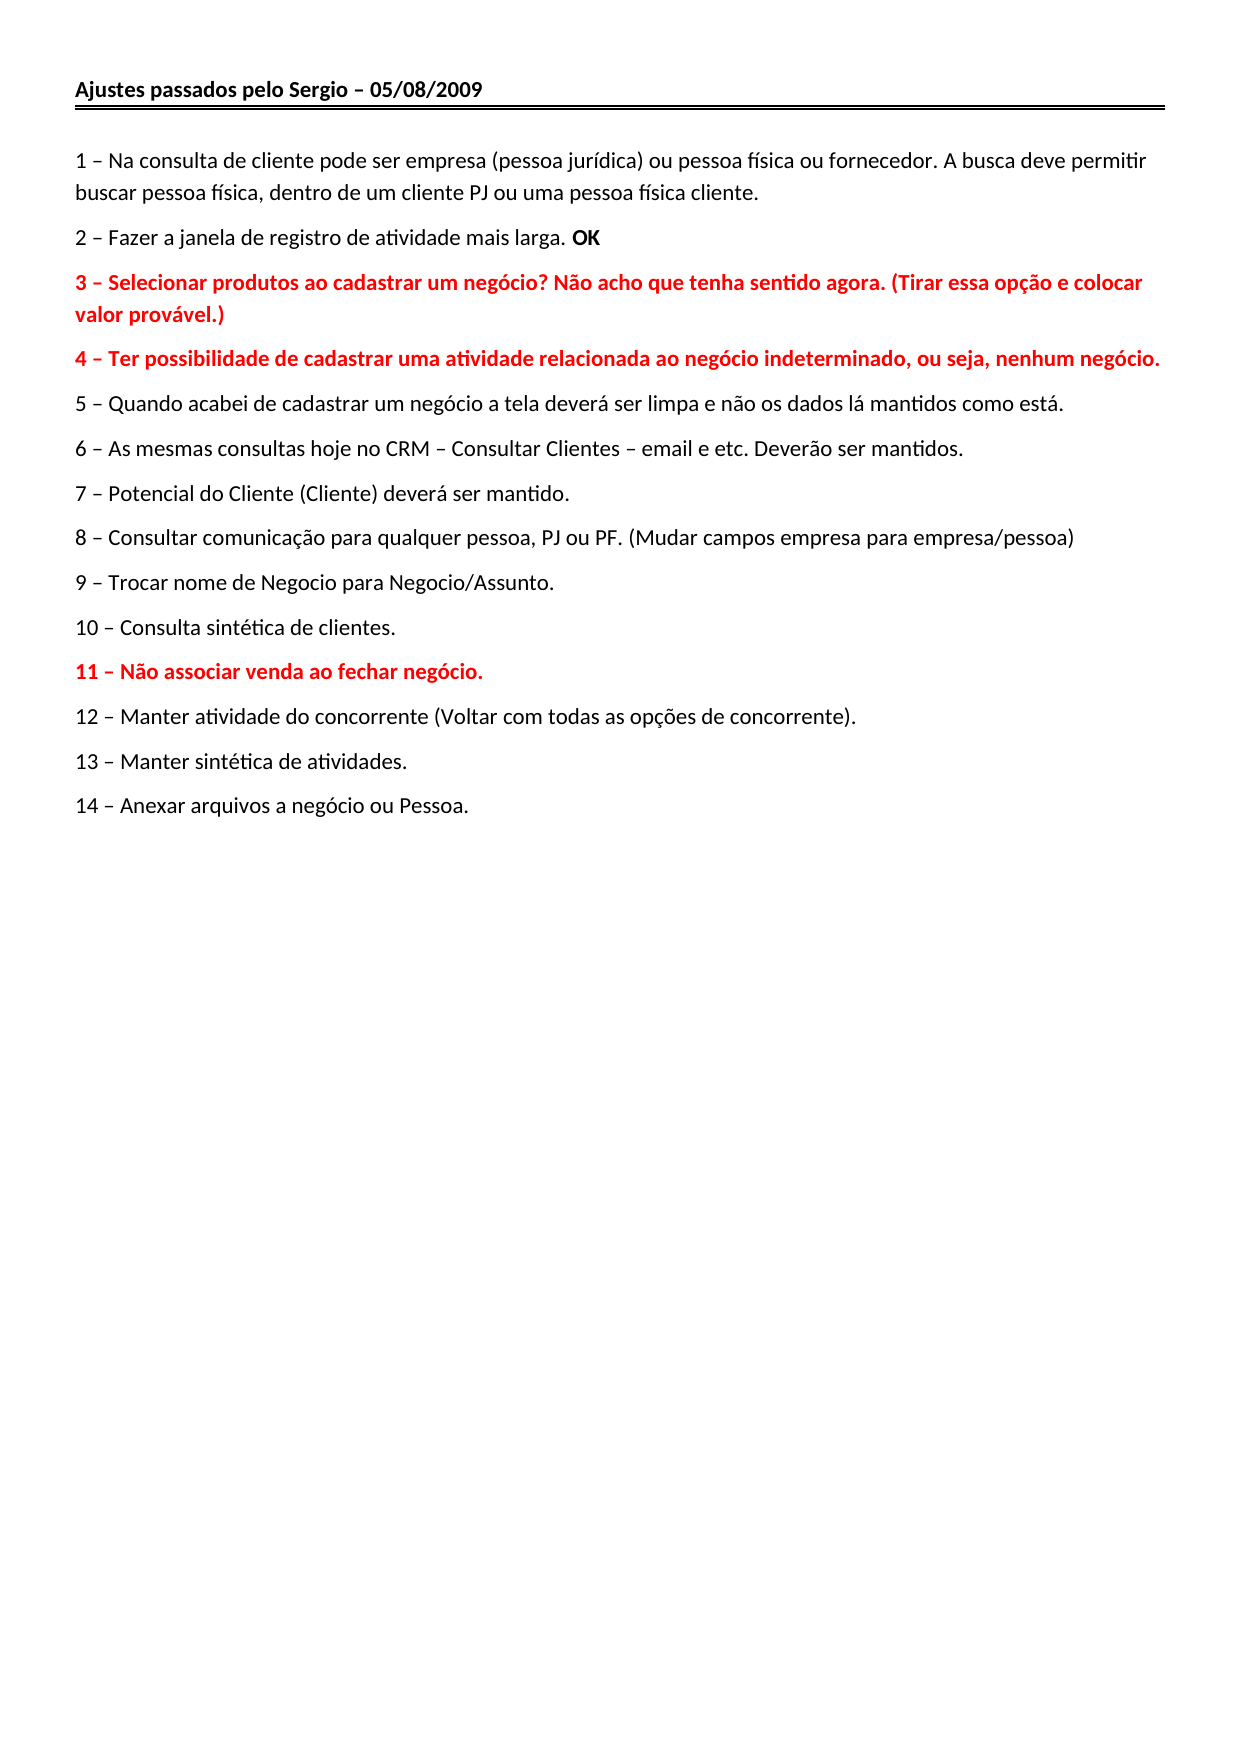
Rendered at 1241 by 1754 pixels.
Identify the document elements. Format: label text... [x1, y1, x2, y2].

text Ajustes passados pelo Sergio – 05/08/2009 [75, 75, 1165, 105]
text 13 – Manter sintética de atividades. [75, 747, 1165, 775]
text 2 – Fazer a janela de registro de atividade mais larga. OK [75, 223, 1165, 251]
text 6 – As mesmas consultas hoje no CRM – Consultar Clientes – email e etc. Deverão ser mantidos. [75, 434, 1165, 462]
text 9 – Trocar nome de Negocio para Negocio/Assunto. [75, 568, 1165, 596]
text 14 – Anexar arquivos a negócio ou Pessoa. [75, 791, 1165, 819]
text 5 – Quando acabei de cadastrar um negócio a tela deverá ser limpa e não os dados lá mantidos como está. [75, 389, 1165, 417]
text 12 – Manter atividade do concorrente (Voltar com todas as opções de concorrente). [75, 702, 1165, 730]
text 7 – Potencial do Cliente (Cliente) deverá ser mantido. [75, 479, 1165, 507]
text 1 – Na consulta de cliente pode ser empresa (pessoa jurídica) ou pessoa física ou fornecedor. A busca deve permitir buscar pessoa física, dentro de um cliente PJ ou uma pessoa física cliente. [75, 146, 1165, 206]
text 8 – Consultar comunicação para qualquer pessoa, PJ ou PF. (Mudar campos empresa para empresa/pessoa) [75, 523, 1165, 551]
text 4 – Ter possibilidade de cadastrar uma atividade relacionada ao negócio indeterminado, ou seja, nenhum negócio. [75, 344, 1165, 373]
text 10 – Consulta sintética de clientes. [75, 613, 1165, 641]
text 11 – Não associar venda ao fechar negócio. [75, 657, 1165, 685]
text 3 – Selecionar produtos ao cadastrar um negócio? Não acho que tenha sentido agora. (Tirar essa opção e colocar valor provável.) [75, 268, 1165, 328]
